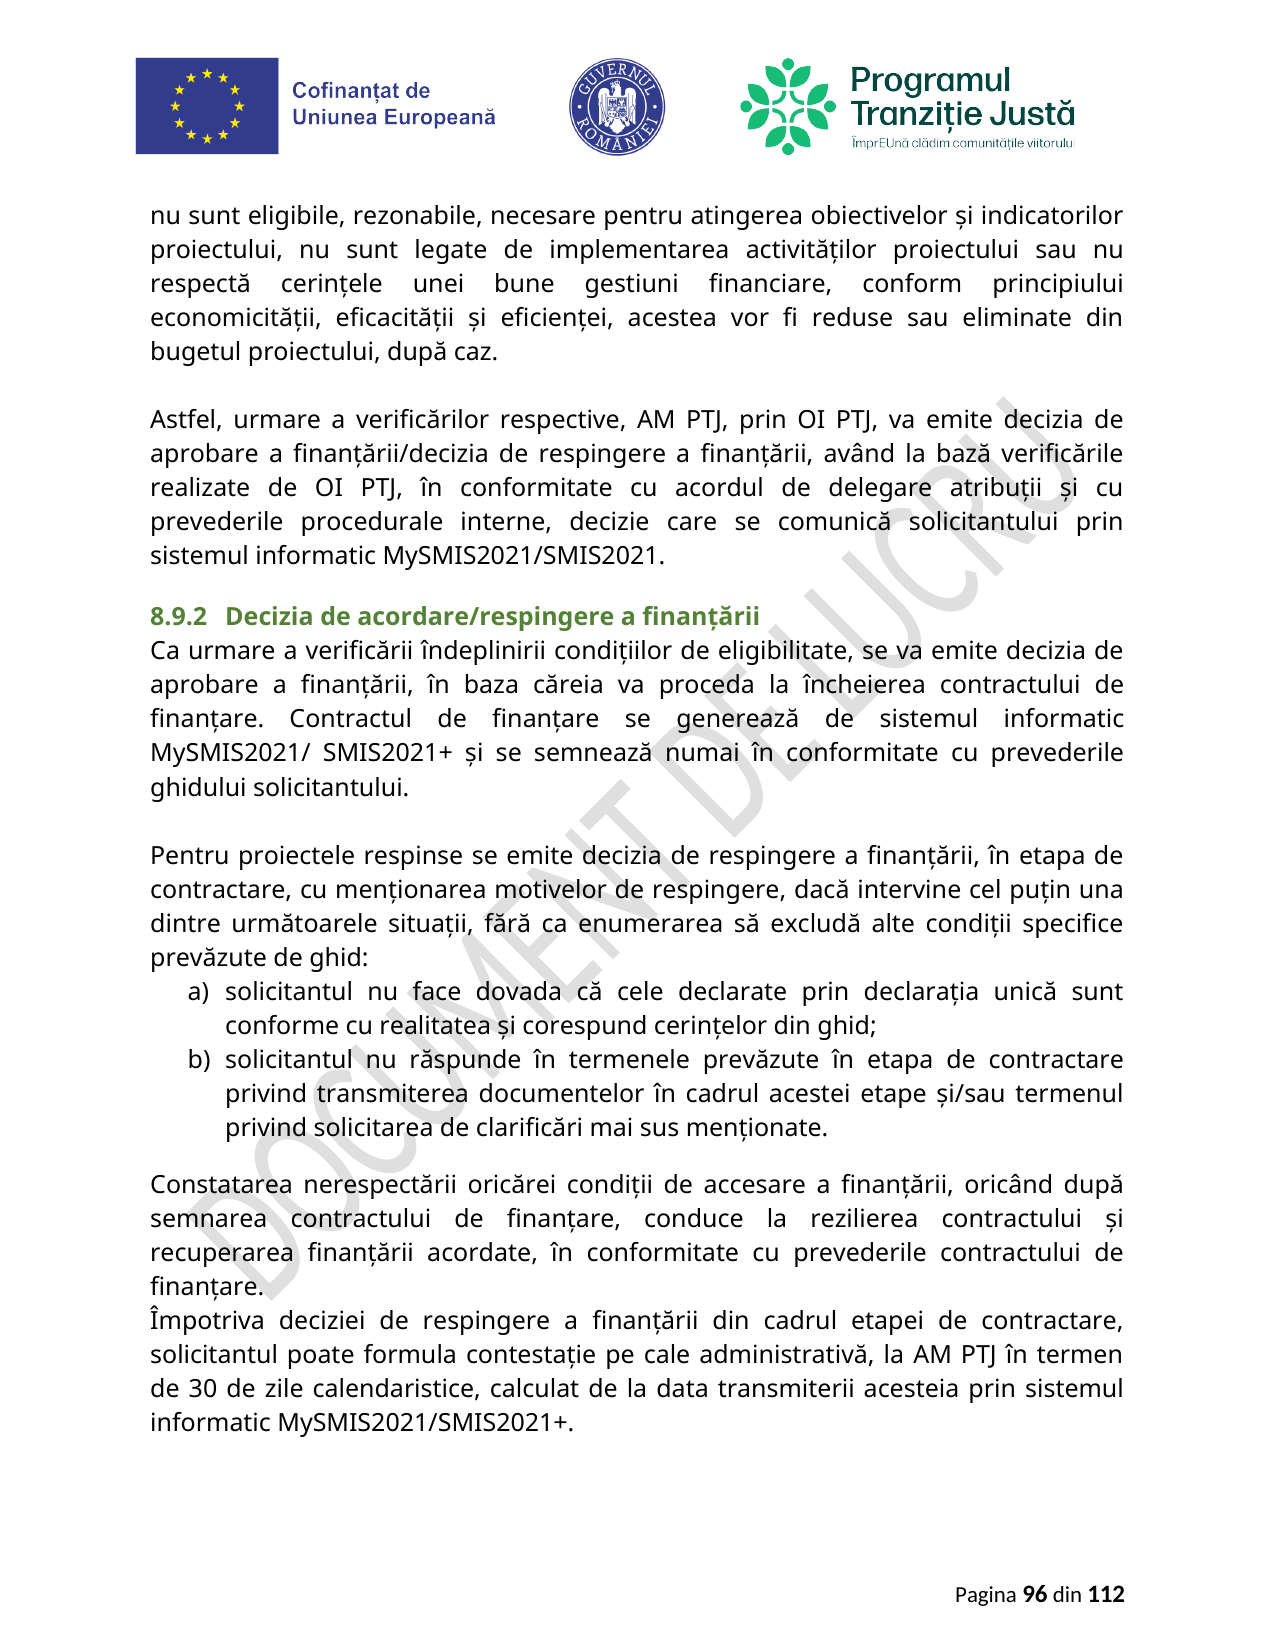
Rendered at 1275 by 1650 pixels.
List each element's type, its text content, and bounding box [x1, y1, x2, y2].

text Împotriva deciziei de respingere a finanțării din cadrul etapei de contractare, solicitantul poate formula contestație pe cale administrativă, la AM PTJ în termen de 30 de zile calendaristice, calculat de la data transmiterii acesteia prin sistemul informatic MySMIS2021/SMIS2021+. [150, 1303, 1125, 1439]
text Astfel, urmare a verificărilor respective, AM PTJ, prin OI PTJ, va emite decizia de aprobare a finanțării/decizia de respingere a finanțării, având la bază verificările realizate de OI PTJ, în conformitate cu acordul de delegare atribuții și cu prevederile procedurale interne, decizie care se comunică solicitantului prin sistemul informatic MySMIS2021/SMIS2021. [150, 402, 1125, 572]
subtitle Decizia de acordare/respingere a finanțării [150, 599, 1125, 633]
text Pentru proiectele respinse se emite decizia de respingere a finanțării, în etapa de contractare, cu menționarea motivelor de respingere, dacă intervine cel puțin una dintre următoarele situații, fără ca enumerarea să excludă alte condiții specifice prevăzute de ghid: [150, 837, 1125, 973]
text Ca urmare a verificării îndeplinirii condițiilor de eligibilitate, se va emite decizia de aprobare a finanțării, în baza căreia va proceda la încheierea contractului de finanțare. Contractul de finanțare se generează de sistemul informatic MySMIS2021/ SMIS2021+ și se semnează numai în conformitate cu prevederile ghidului solicitantului. [150, 633, 1125, 803]
list solicitantul nu răspunde în termenele prevăzute în etapa de contractare privind transmiterea documentelor în cadrul acestei etape și/sau termenul privind solicitarea de clarificări mai sus menționate. [187, 1042, 1125, 1144]
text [150, 197, 1125, 368]
list solicitantul nu face dovada că cele declarate prin declarația unică sunt conforme cu realitatea și corespund cerințelor din ghid; [187, 973, 1125, 1042]
text Constatarea nerespectării oricărei condiții de accesare a finanțării, oricând după semnarea contractului de finanțare, conduce la rezilierea contractului și recuperarea finanțării acordate, în conformitate cu prevederile contractului de finanțare. [150, 1167, 1125, 1303]
